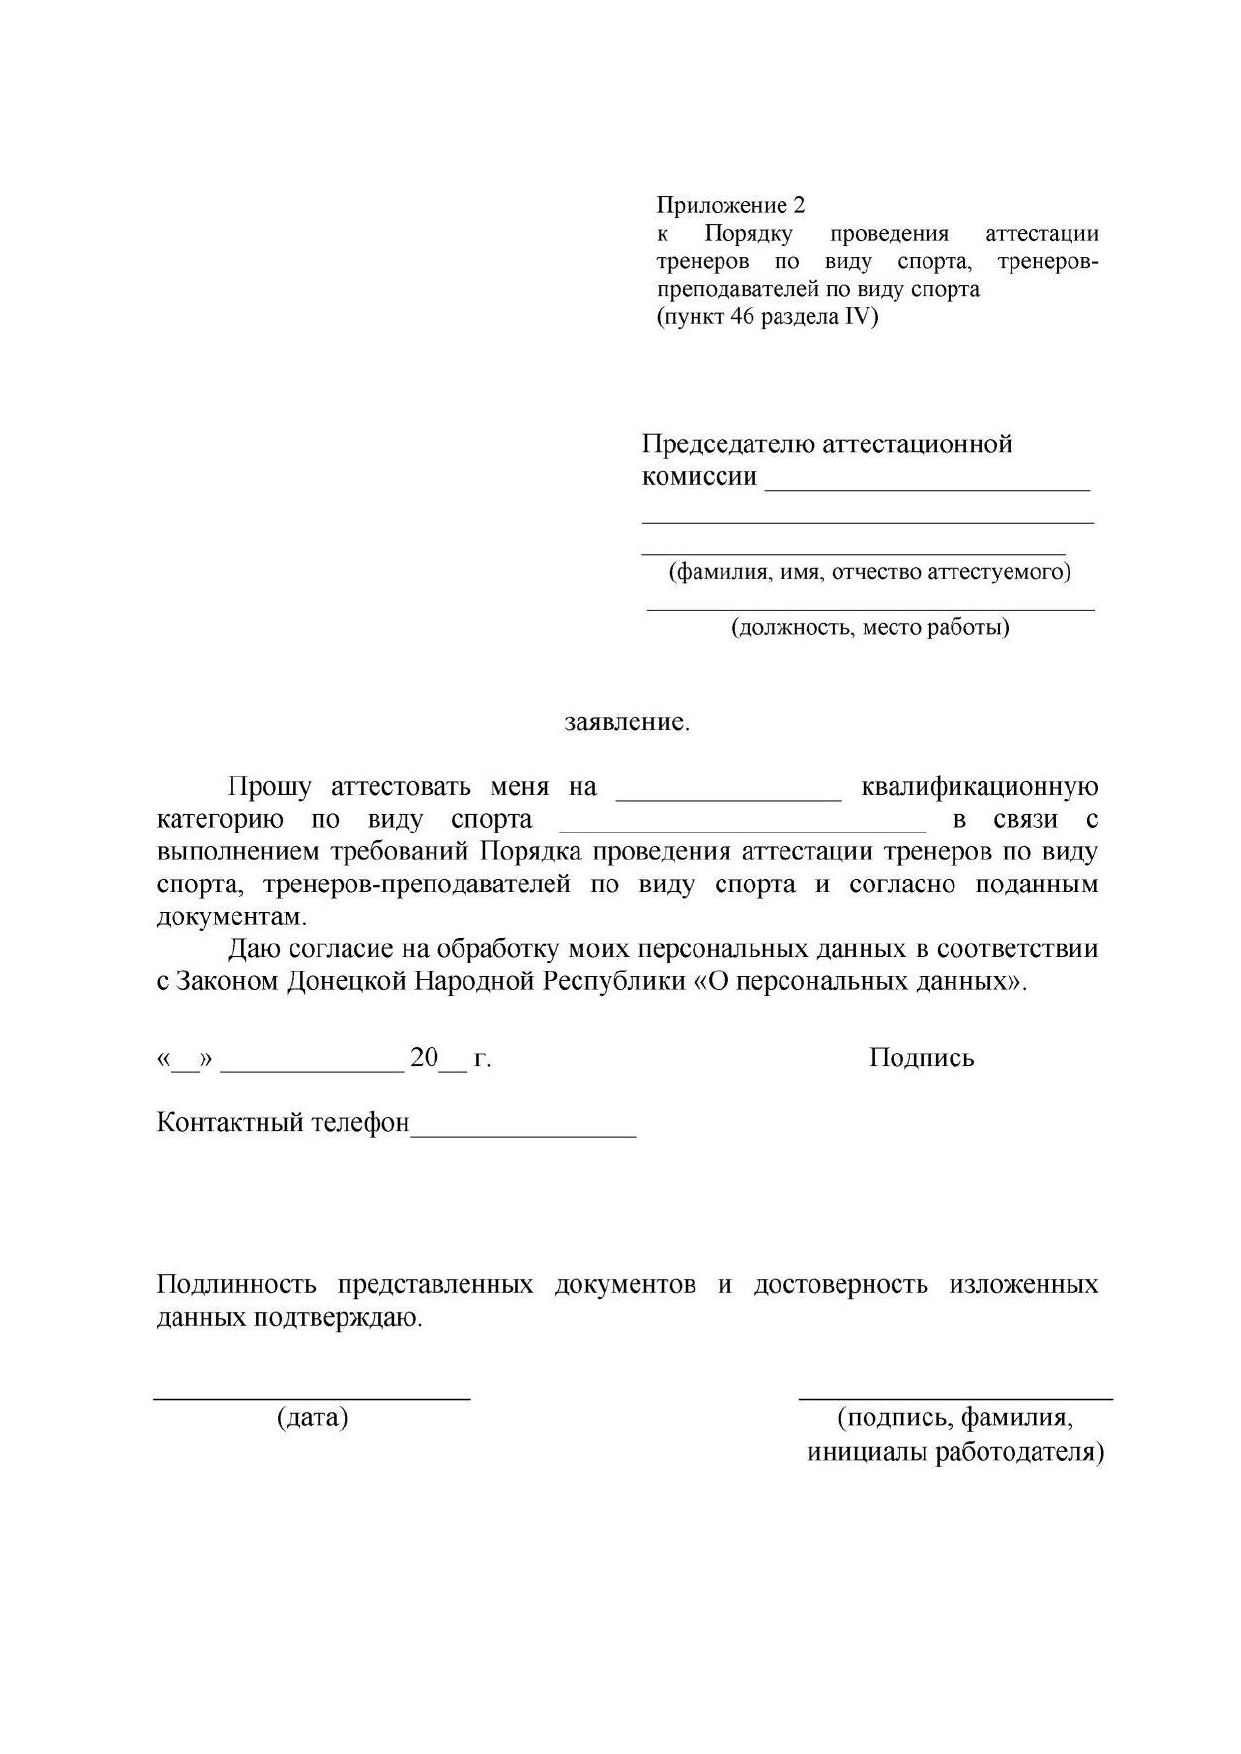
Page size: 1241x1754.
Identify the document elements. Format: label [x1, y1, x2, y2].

picture [117, 165, 1127, 1556]
